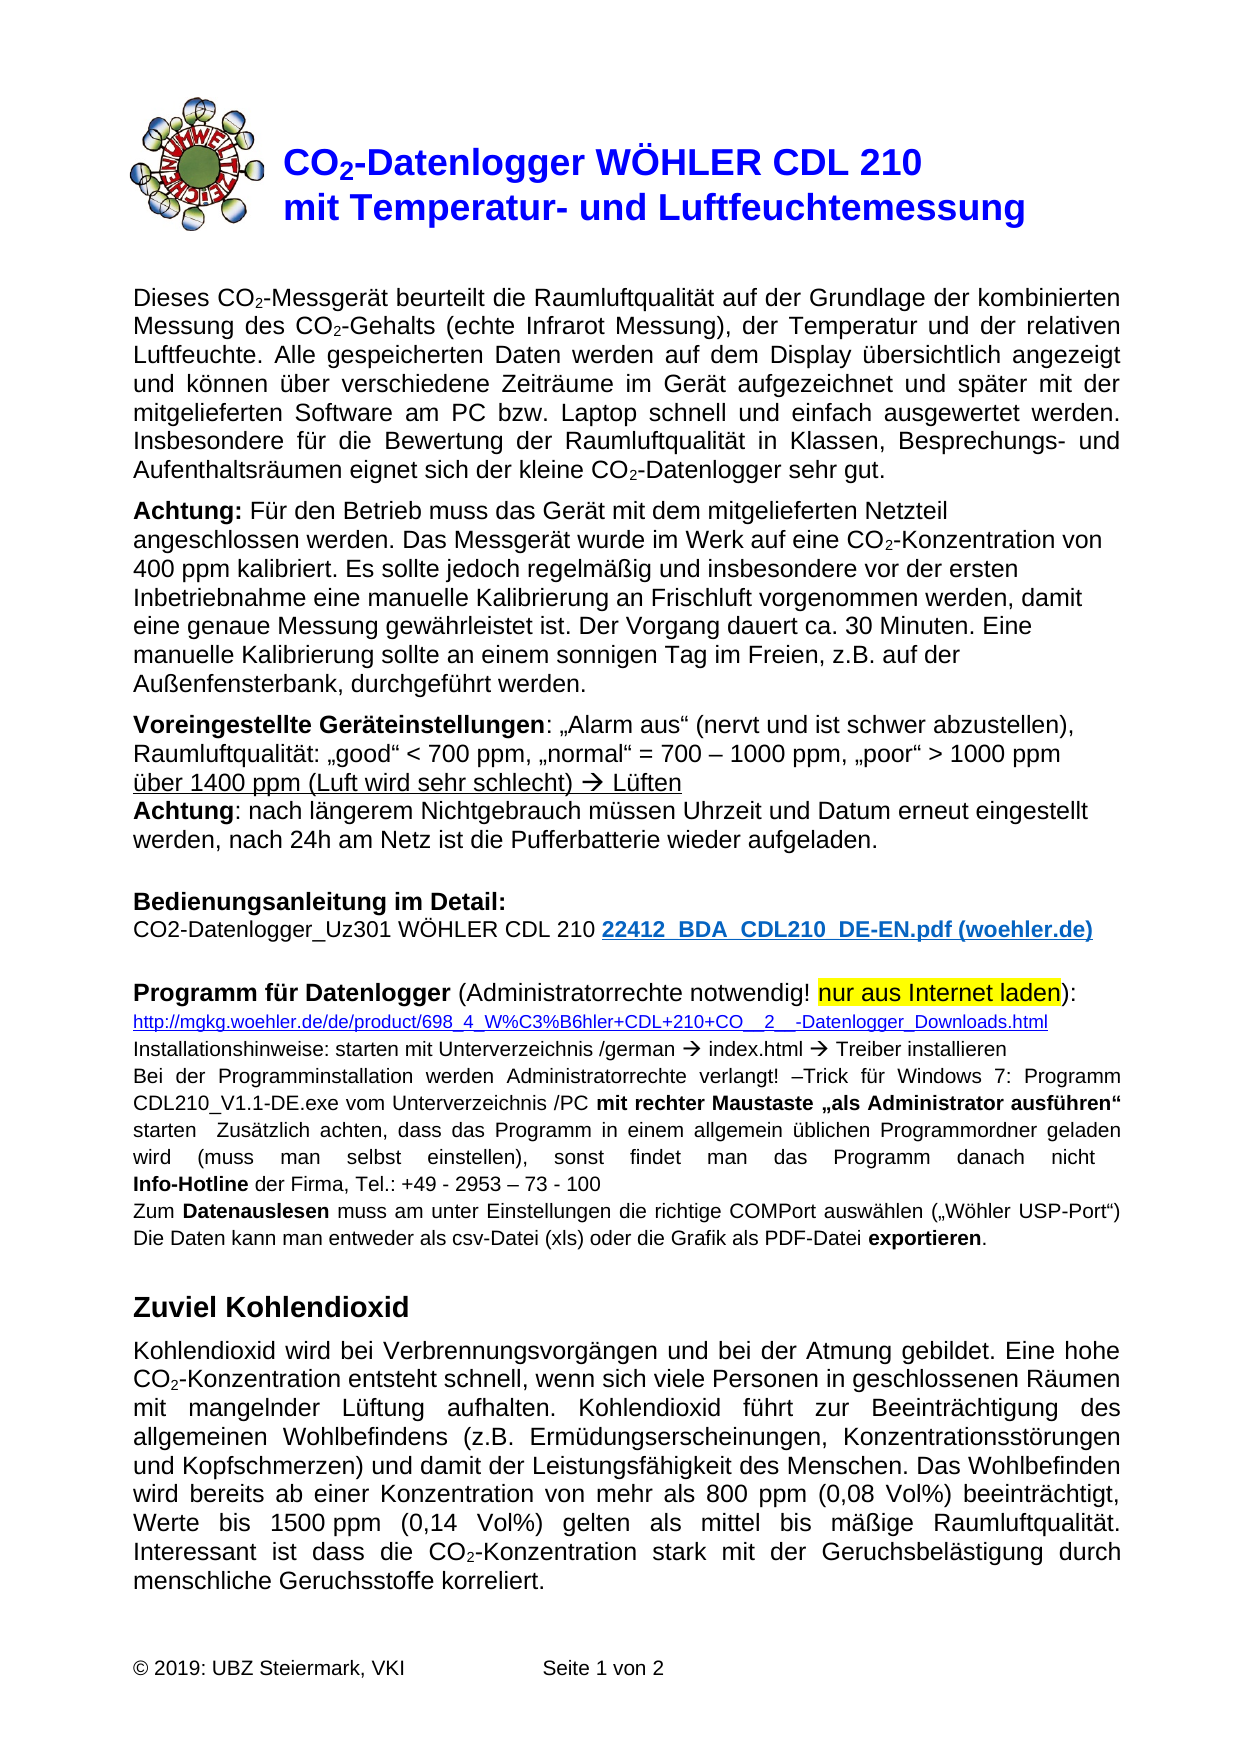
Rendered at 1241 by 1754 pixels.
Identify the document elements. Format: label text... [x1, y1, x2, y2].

text Voreingestellte Geräteinstellungen: „Alarm aus“ (nervt und ist schwer abzustellen), Raumluftqualität: „good“ < 700 ppm, „normal“ = 700 – 1000 ppm, „poor“ > 1000 ppm über 1400 ppm (Luft wird sehr schlecht) Lüften Achtung: nach längerem Nichtgebrauch müssen Uhrzeit und Datum erneut eingestellt werden, nach 24h am Netz ist die Pufferbatterie wieder aufgeladen. [133, 710, 1122, 854]
text Programm für Datenlogger (Administratorrechte notwendig! nur aus Internet laden): http://mgkg.woehler.de/de/product/698_4_W%C3%B6hler+CDL+210+CO__2__-Datenlogger_Downloads.html Installationshinweise: starten mit Unterverzeichnis /german index.html Treiber installieren Bei der Programminstallation werden Administratorrechte verlangt! –Trick für Windows 7: Programm CDL210_V1.1-DE.exe vom Unterverzeichnis /PC mit rechter Maustaste „als Administrator ausführen“ starten Zusätzlich achten, dass das Programm in einem allgemein üblichen Programmordner geladen wird (muss man selbst einstellen), sonst findet man das Programm danach nicht Info-Hotline der Firma, Tel.: +49 - 2953 – 73 - 100 Zum Datenauslesen muss am unter Einstellungen die richtige COMPort auswählen („Wöhler USP-Port“) Die Daten kann man entweder als csv-Datei (xls) oder die Grafik als PDF-Datei exportieren. [133, 977, 1122, 1250]
subtitle CO2-Datenlogger WÖHLER CDL 210 mit Temperatur- und Luftfeuchtemessung [265, 133, 1122, 229]
subtitle Zuviel Kohlendioxid [133, 1289, 1122, 1323]
text Bedienungsanleitung im Detail: CO2-Datenlogger_Uz301 WÖHLER CDL 210 22412_BDA_CDL210_DE-EN.pdf (woehler.de) [133, 887, 1122, 942]
text Achtung: Für den Betrieb muss das Gerät mit dem mitgelieferten Netzteil angeschlossen werden. Das Messgerät wurde im Werk auf eine CO2-Konzentration von 400 ppm kalibriert. Es sollte jedoch regelmäßig und insbesondere vor der ersten Inbetriebnahme eine manuelle Kalibrierung an Frischluft vorgenommen werden, damit eine genaue Messung gewährleistet ist. Der Vorgang dauert ca. 30 Minuten. Eine manuelle Kalibrierung sollte an einem sonnigen Tag im Freien, z.B. auf der Außenfensterbank, durchgeführt werden. [133, 496, 1122, 697]
picture [129, 97, 265, 231]
subtitle Dieses CO2-Messgerät beurteilt die Raumluftqualität auf der Grundlage der kombinierten Messung des CO2-Gehalts (echte Infrarot Messung), der Temperatur und der relativen Luftfeuchte. Alle gespeicherten Daten werden auf dem Display übersichtlich angezeigt und können über verschiedene Zeiträume im Gerät aufgezeichnet und später mit der mitgelieferten Software am PC bzw. Laptop schnell und einfach ausgewertet werden. Insbesondere für die Bewertung der Raumluftqualität in Klassen, Besprechungs- und Aufenthaltsräumen eignet sich der kleine CO2-Datenlogger sehr gut. [133, 254, 1122, 484]
text Kohlendioxid wird bei Verbrennungsvorgängen und bei der Atmung gebildet. Eine hohe CO2-Konzentration entsteht schnell, wenn sich viele Personen in geschlossenen Räumen mit mangelnder Lüftung aufhalten. Kohlendioxid führt zur Beeinträchtigung des allgemeinen Wohlbefindens (z.B. Ermüdungserscheinungen, Konzentrationsstörungen und Kopfschmerzen) und damit der Leistungsfähigkeit des Menschen. Das Wohlbefinden wird bereits ab einer Konzentration von mehr als 800 ppm (0,08 Vol%) beeinträchtigt, Werte bis 1500 ppm (0,14 Vol%) gelten als mittel bis mäßige Raumluftqualität. Interessant ist dass die CO2-Konzentration stark mit der Geruchsbelästigung durch menschliche Geruchsstoffe korreliert. [133, 1336, 1122, 1594]
